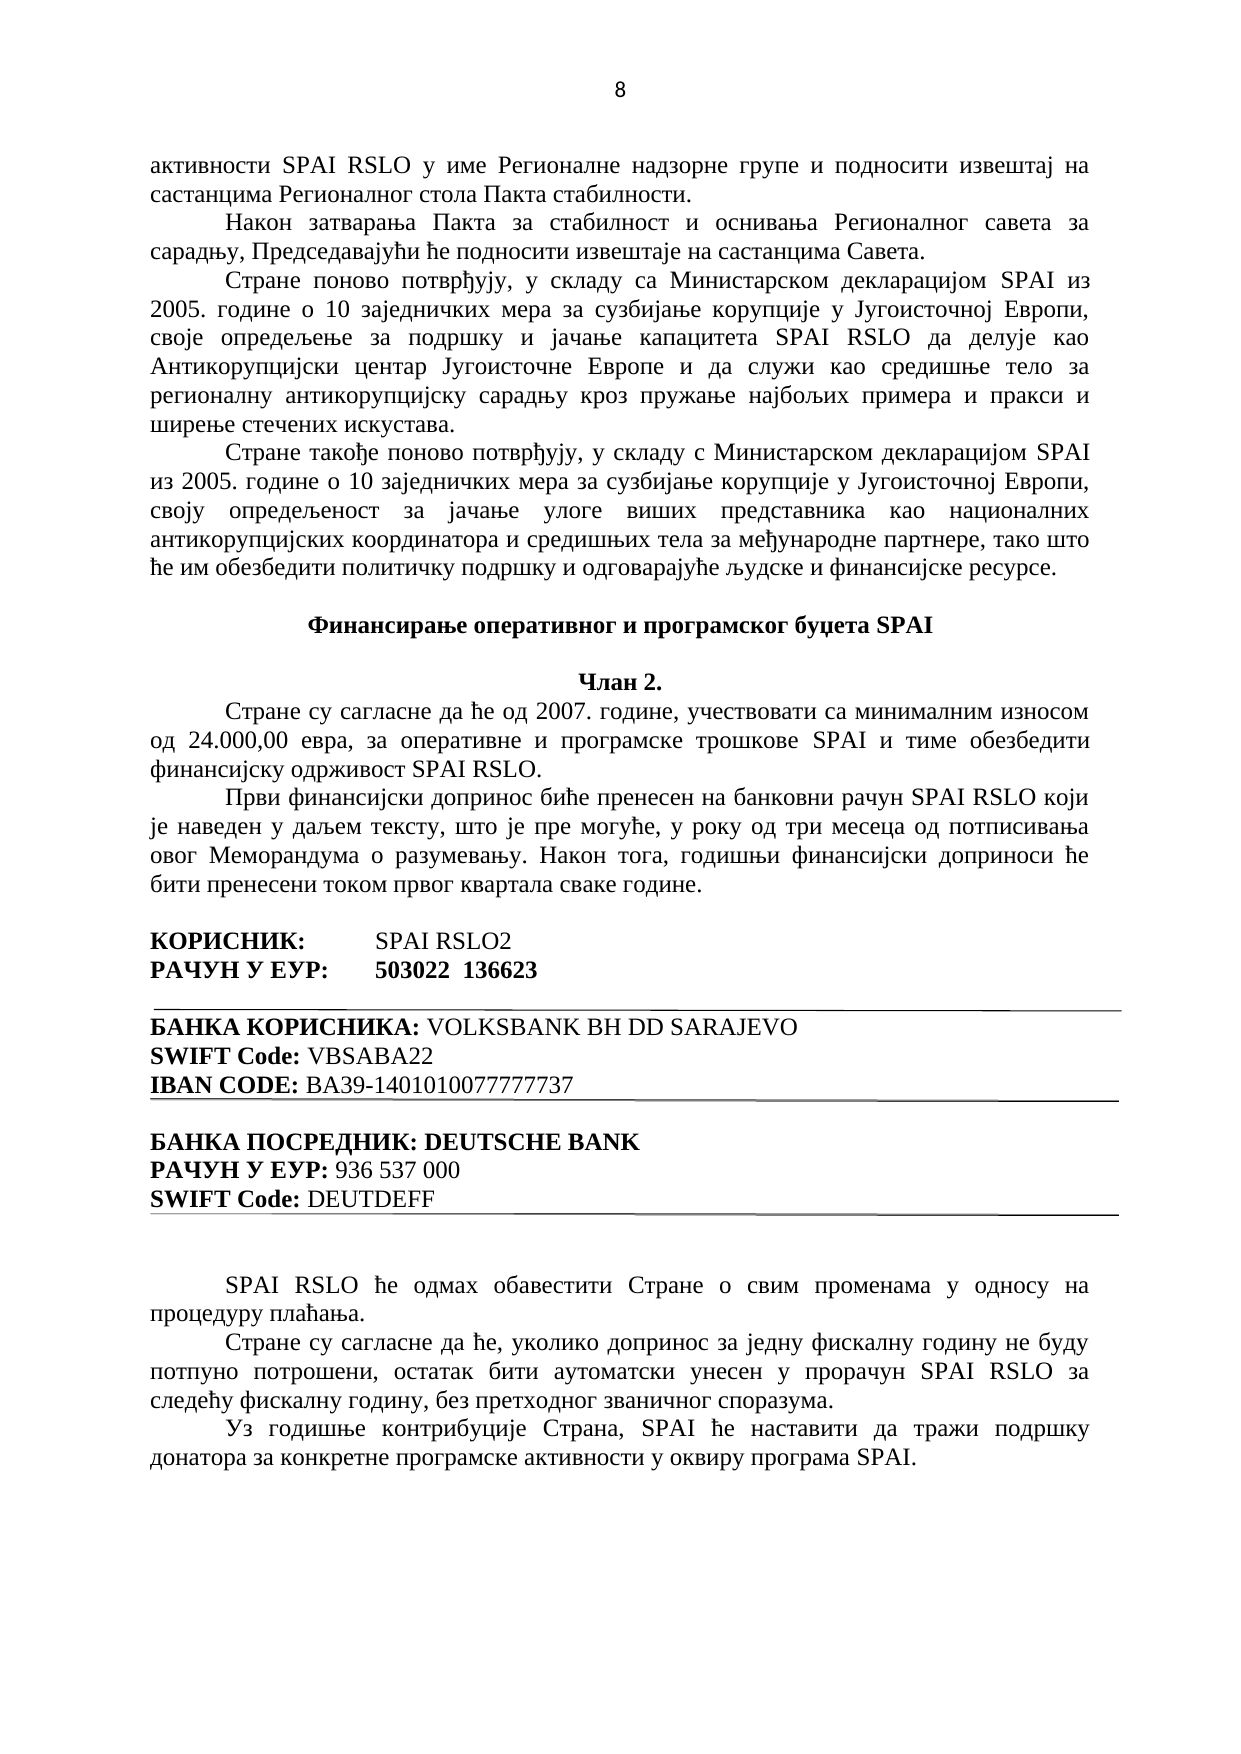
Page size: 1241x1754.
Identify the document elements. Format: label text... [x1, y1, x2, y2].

picture [150, 1098, 1119, 1102]
text Стране су сагласне да ће од 2007. године, учествовати са минималним износом од 24.000,00 евра, за оперативне и програмске трошкове SPAI и тиме обезбедити финансијску одрживост SPAI RSLO. [150, 696, 1090, 782]
text Први финансијски допринос биће пренесен на банковни рачун SPAI RSLO који је наведен у даљем тексту, што је пре могуће, у року од три месеца од потписивања овог Меморандума о разумевању. Након тога, годишњи финансијски доприноси ће бити пренесени током првог квартала сваке године. [150, 782, 1090, 897]
text Стране такође поново потврђују, у складу с Министарском декларацијом SPAI из 2005. године о 10 заједничких мера за сузбијање корупције у Југоисточној Европи, своју опредељеност за јачање улоге виших представника као националних антикорупцијских координатора и средишњих тела за међународне партнере, тако што ће им обезбедити политичку подршку и одговарајуће људске и финансијске ресурсе. [150, 437, 1090, 581]
text РАЧУН У ЕУР: 503022 136623 [150, 955, 1090, 984]
text Финансирање оперативног и програмског буџета SPAI [150, 610, 1090, 639]
text БАНКА ПОСРЕДНИК: DEUTSCHE BANK [150, 1127, 1090, 1156]
text Стране поново потврђују, у складу са Министарском декларацијом SPAI из 2005. године о 10 заједничких мера за сузбијање корупције у Југоисточној Европи, своје опредељење за подршку и јачање капацитета SPAI RSLO да делује као Антикорупцијски центар Југоисточне Европе и да служи као средишње тело за регионалну антикорупцијску сарадњу кроз пружање најбољих примера и пракси и ширење стечених искустава. [150, 265, 1090, 437]
text РАЧУН У ЕУР: 936 537 000 [150, 1156, 1090, 1184]
text Стране су сагласне да ће, уколико допринос за једну фискалну годину не буду потпуно потрошени, остатак бити аутоматски унесен у прорачун SPAI RSLO за следећу фискалну годину, без претходног званичног споразума. [150, 1327, 1090, 1413]
text IBAN CODE: BA39-1401010077777737 [150, 1070, 1090, 1098]
text SPAI RSLO ће одмах обавестити Стране о свим променама у односу на процедуру плаћања. [150, 1270, 1090, 1327]
text SWIFT Code: DEUTDEFF [150, 1184, 1090, 1213]
text КОРИСНИК: SPAI RSLO2 [150, 926, 1090, 955]
text Након затварања Пакта за стабилност и оснивања Регионалног савета за сарадњу, Председавајући ће подносити извештаје на састанцима Савета. [150, 207, 1090, 265]
text Члан 2. [150, 667, 1090, 696]
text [150, 150, 1090, 207]
text SWIFT Code: VBSABA22 [150, 1041, 1090, 1070]
text Уз годишње контрибуције Страна, SPAI ће наставити да тражи подршку донатора за конкретне програмске активности у оквиру програма SPAI. [150, 1413, 1090, 1471]
text БАНКА КОРИСНИКА: VOLKSBANK BH DD SARAJEVO [150, 1012, 1090, 1041]
